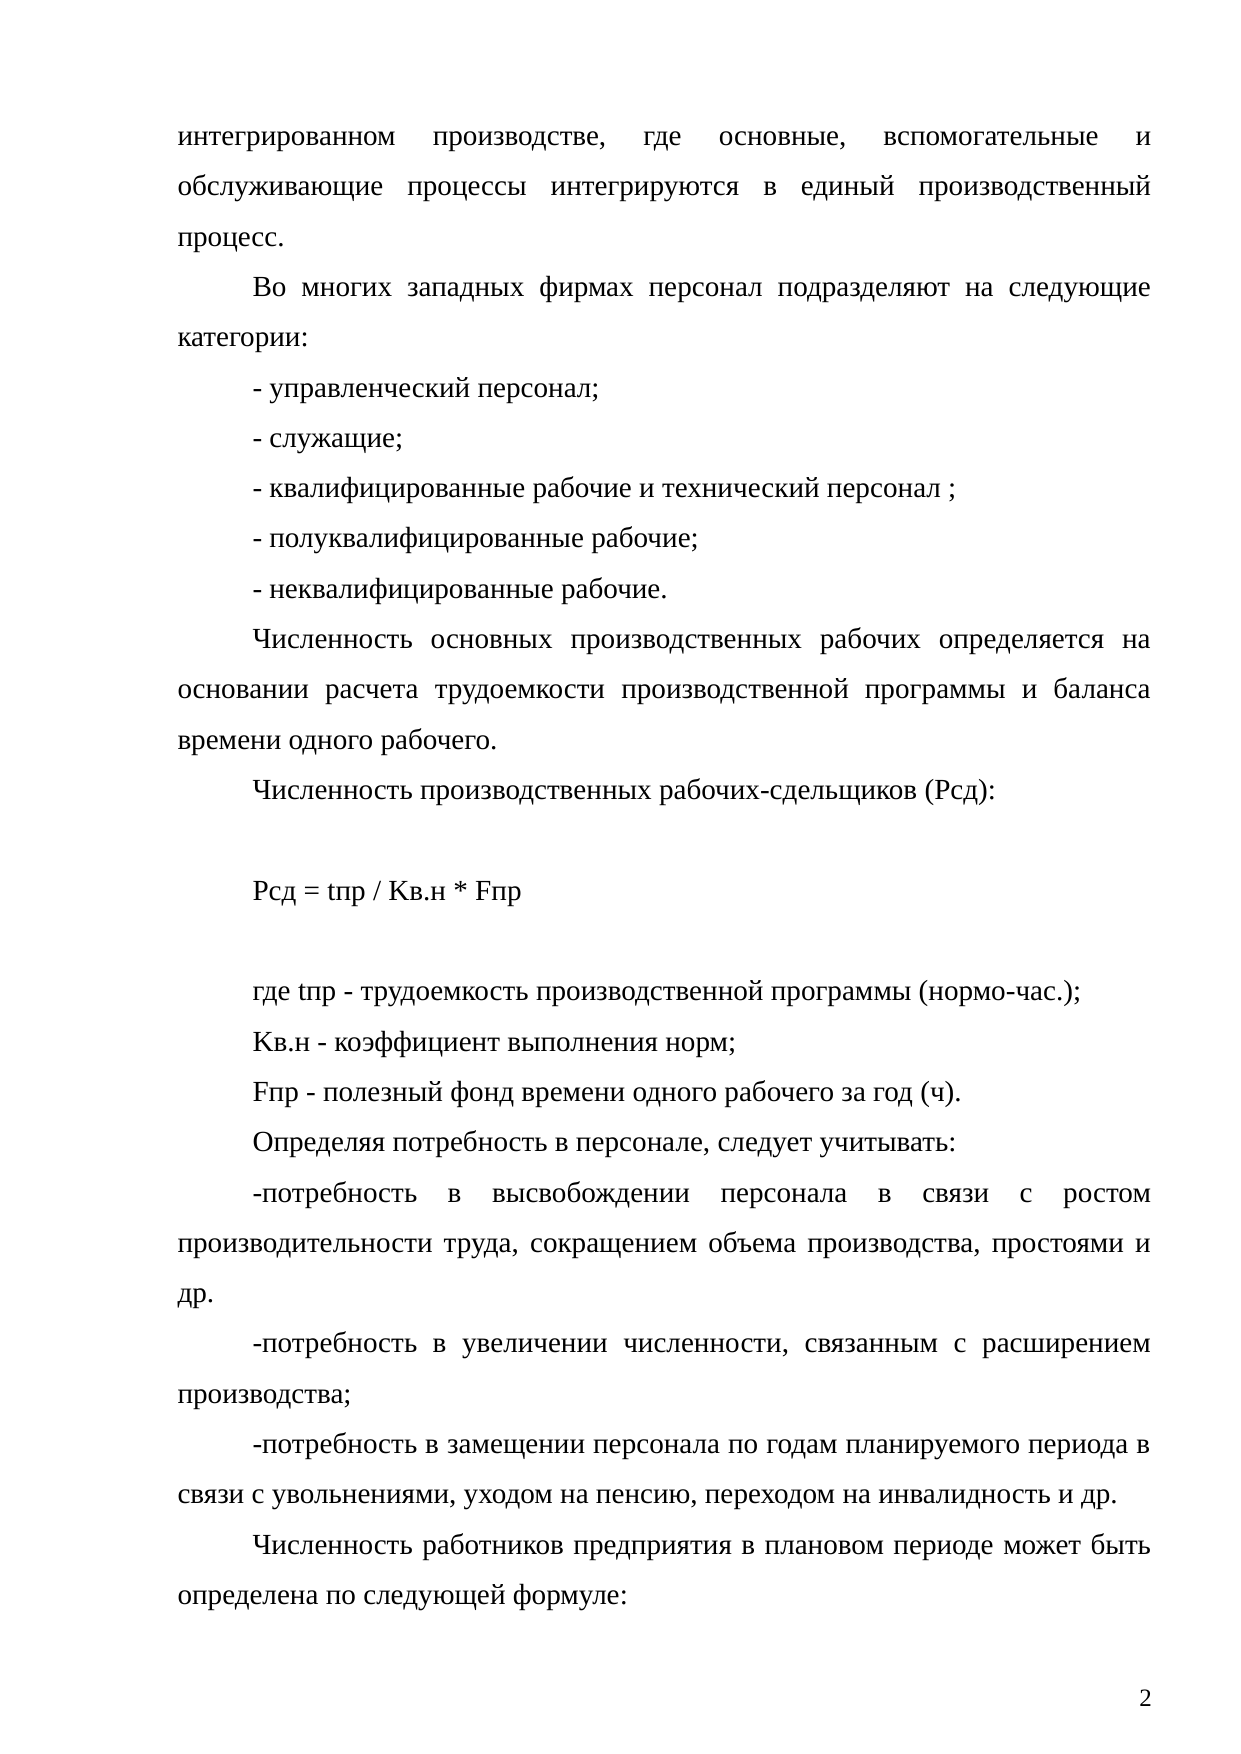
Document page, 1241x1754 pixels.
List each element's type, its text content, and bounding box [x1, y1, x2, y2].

text Fпр - полезный фонд времени одного рабочего за год (ч). [177, 1074, 1152, 1108]
text Рсд = tпр / Kв.н * Fпр [177, 873, 1152, 906]
text - квалифицированные рабочие и технический персонал ; [177, 470, 1152, 504]
text Численность работников предприятия в плановом периоде может быть определена по следующей формуле: [177, 1527, 1152, 1611]
text - управленческий персонал; [177, 370, 1152, 403]
text - полуквалифицированные рабочие; [177, 521, 1152, 554]
text - служащие; [177, 420, 1152, 453]
text Численность основных производственных рабочих определяется на основании расчета трудоемкости производственной программы и баланса времени одного рабочего. [177, 621, 1152, 755]
text Определяя потребность в персонале, следует учитывать: [177, 1124, 1152, 1158]
text -потребность в увеличении численности, связанным с расширением производства; [177, 1326, 1152, 1409]
text где tпр - трудоемкость производственной программы (нормо-час.); [177, 973, 1152, 1007]
text Во многих западных фирмах персонал подразделяют на следующие категории: [177, 269, 1152, 353]
text - неквалифицированные рабочие. [177, 571, 1152, 604]
text -потребность в замещении персонала по годам планируемого периода в связи с увольнениями, уходом на пенсию, переходом на инвалидность и др. [177, 1426, 1152, 1510]
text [177, 118, 1152, 252]
text Численность производственных рабочих-сдельщиков (Pсд): [177, 772, 1152, 806]
text -потребность в высвобождении персонала в связи с ростом производительности труда, сокращением объема производства, простоями и др. [177, 1175, 1152, 1309]
text Kв.н - коэффициент выполнения норм; [177, 1024, 1152, 1057]
